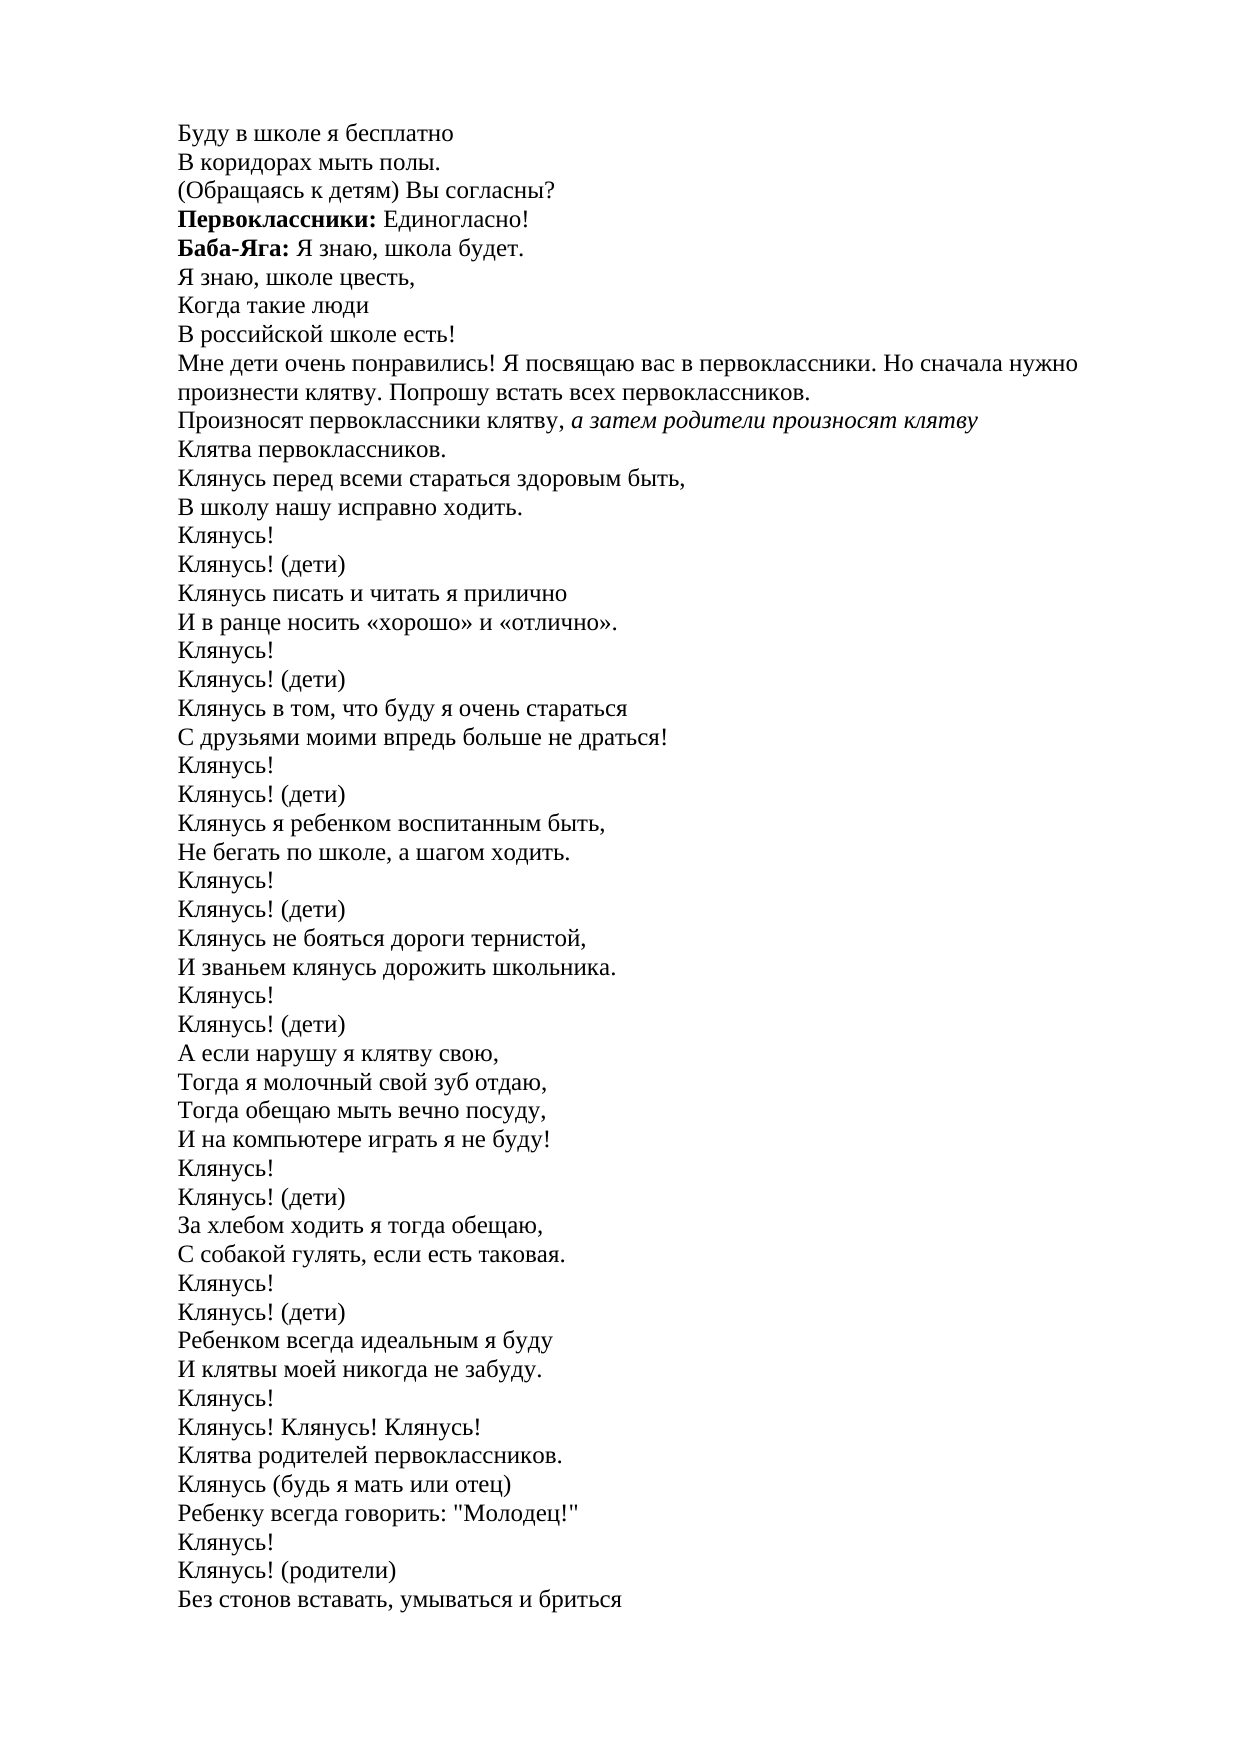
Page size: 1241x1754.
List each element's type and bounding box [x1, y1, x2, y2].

text [281, 118, 1152, 1613]
